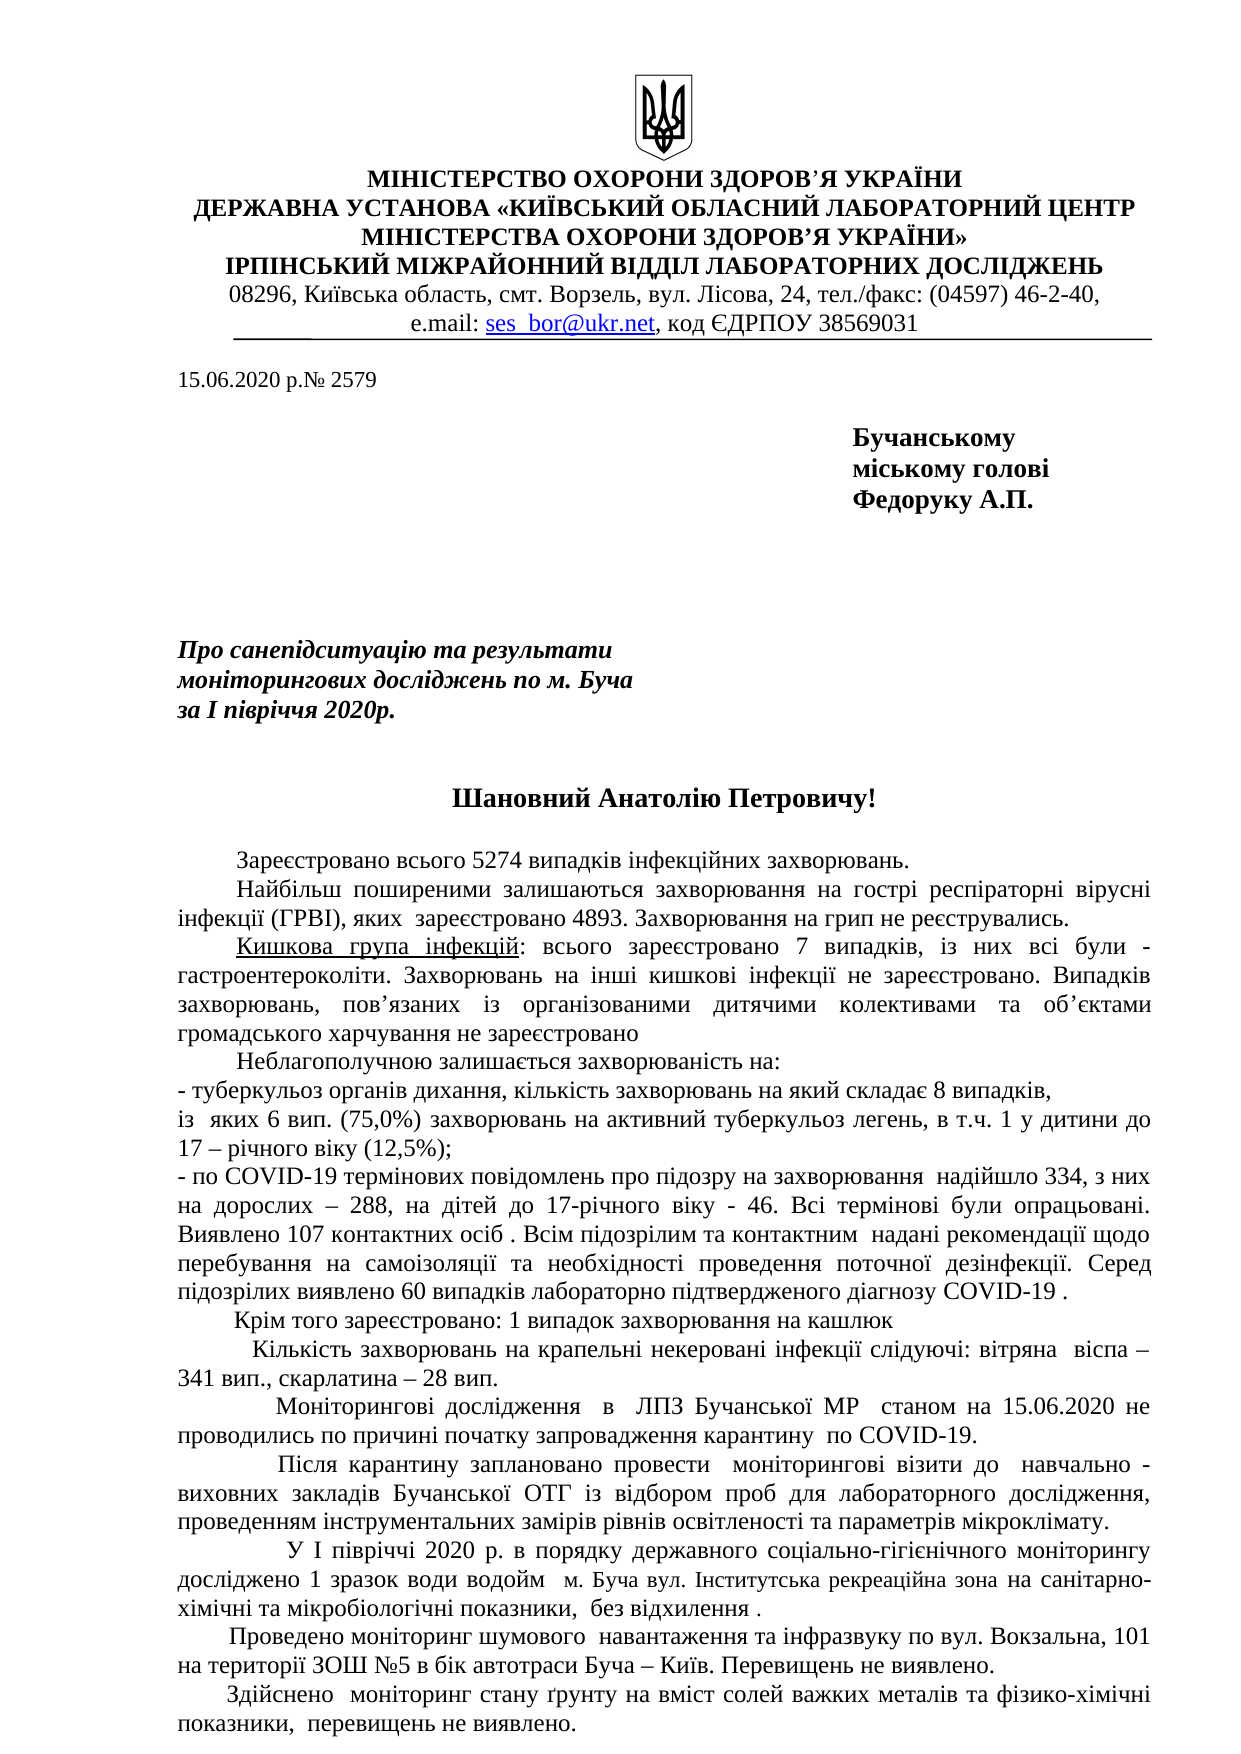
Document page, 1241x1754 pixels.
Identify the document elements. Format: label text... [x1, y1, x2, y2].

text ДЕРЖАВНА УСТАНОВА «КИЇВСЬКИЙ ОБЛАСНИЙ ЛАБОРАТОРНИЙ ЦЕНТР МІНІСТЕРСТВА ОХОРОНИ ЗДОРОВ’Я УКРАЇНИ» [177, 193, 1152, 251]
picture [633, 72, 696, 165]
text Бучанському [177, 421, 1152, 452]
text Кишкова група інфекцій: всього зареєстровано 7 випадків, із них всі були - гастроентероколіти. Захворювань на інші кишкові інфекції не зареєстровано. Випадків захворювань, пов’язаних із організованими дитячими колективами та об’єктами громадського харчування не зареєстровано [177, 931, 1152, 1046]
text Неблагополучною залишається захворюваність на: [177, 1046, 1152, 1075]
text Здійснено моніторинг стану ґрунту на вміст солей важких металів та фізико-хімічні показники, перевищень не виявлено. [177, 1679, 1152, 1736]
text Найбільш поширеними залишаються захворювання на гострі респіраторні вірусні інфекції (ГРВІ), яких зареєстровано 4893. Захворювання на грип не реєструвались. [177, 874, 1152, 931]
text за І півріччя 2020р. [177, 694, 1152, 724]
text Після карантину заплановано провести моніторингові візити до навчально - виховних закладів Бучанської ОТГ із відбором проб для лабораторного дослідження, проведенням інструментальних замірів рівнів освітленості та параметрів мікроклімату. [177, 1449, 1152, 1535]
text Зареєстровано всього 5274 випадків інфекційних захворювань. [177, 845, 1152, 874]
text Моніторингові дослідження в ЛПЗ Бучанської МР станом на 15.06.2020 не проводились по причині початку запровадження карантину по COVID-19. [177, 1391, 1152, 1449]
text Крім того зареєстровано: 1 випадок захворювання на кашлюк [177, 1305, 1152, 1334]
text Про санепідситуацію та результати [177, 634, 1152, 664]
text моніторингових досліджень по м. Буча [177, 664, 1152, 694]
text МІНІСТЕРСТВО ОХОРОНИ ЗДОРОВ’Я УКРАЇНИ [177, 164, 1152, 193]
text ІРПІНСЬКИЙ МІЖРАЙОННИЙ ВІДДІЛ ЛАБОРАТОРНИХ ДОСЛІДЖЕНЬ [177, 251, 1152, 279]
text - туберкульоз органів дихання, кількість захворювань на який складає 8 випадків, [177, 1075, 1152, 1104]
text із яких 6 вип. (75,0%) захворювань на активний туберкульоз легень, в т.ч. 1 у дитини до 17 – річного віку (12,5%); [177, 1104, 1152, 1161]
text - по COVID-19 термінових повідомлень про підозру на захворювання надійшло 334, з них на дорослих – 288, на дітей до 17-річного віку - 46. Всі термінові були опрацьовані. Виявлено 107 контактних осіб . Всім підозрілим та контактним надані рекомендації щодо перебування на самоізоляції та необхідності проведення поточної дезінфекції. Серед підозрілих виявлено 60 випадків лабораторно підтвердженого діагнозу COVID-19 . [177, 1161, 1152, 1305]
text 08296, Київська область, смт. Ворзель, вул. Лісова, 24, тел./факс: (04597) 46-2-40, е.mail: ses_bor@ukr.net, код ЄДРПОУ 38569031 [177, 279, 1152, 337]
text У І півріччі 2020 р. в порядку державного соціально-гігієнічного моніторингу досліджено 1 зразок води водойм м. Буча вул. Інститутська рекреаційна зона на санітарно-хімічні та мікробіологічні показники, без відхилення . [177, 1535, 1152, 1621]
text Проведено моніторинг шумового навантаження та інфразвуку по вул. Вокзальна, 101 на території ЗОШ №5 в бік автотраси Буча – Київ. Перевищень не виявлено. [177, 1621, 1152, 1679]
text 15.06.2020 р.№ 2579 [177, 366, 1152, 392]
text Шановний Анатолію Петровичу! [177, 782, 1152, 814]
text Кількість захворювань на крапельні некеровані інфекції слідуючі: вітряна віспа – 341 вип., скарлатина – 28 вип. [177, 1334, 1152, 1391]
text міському голові [177, 452, 1152, 483]
text Федоруку А.П. [177, 483, 1152, 514]
